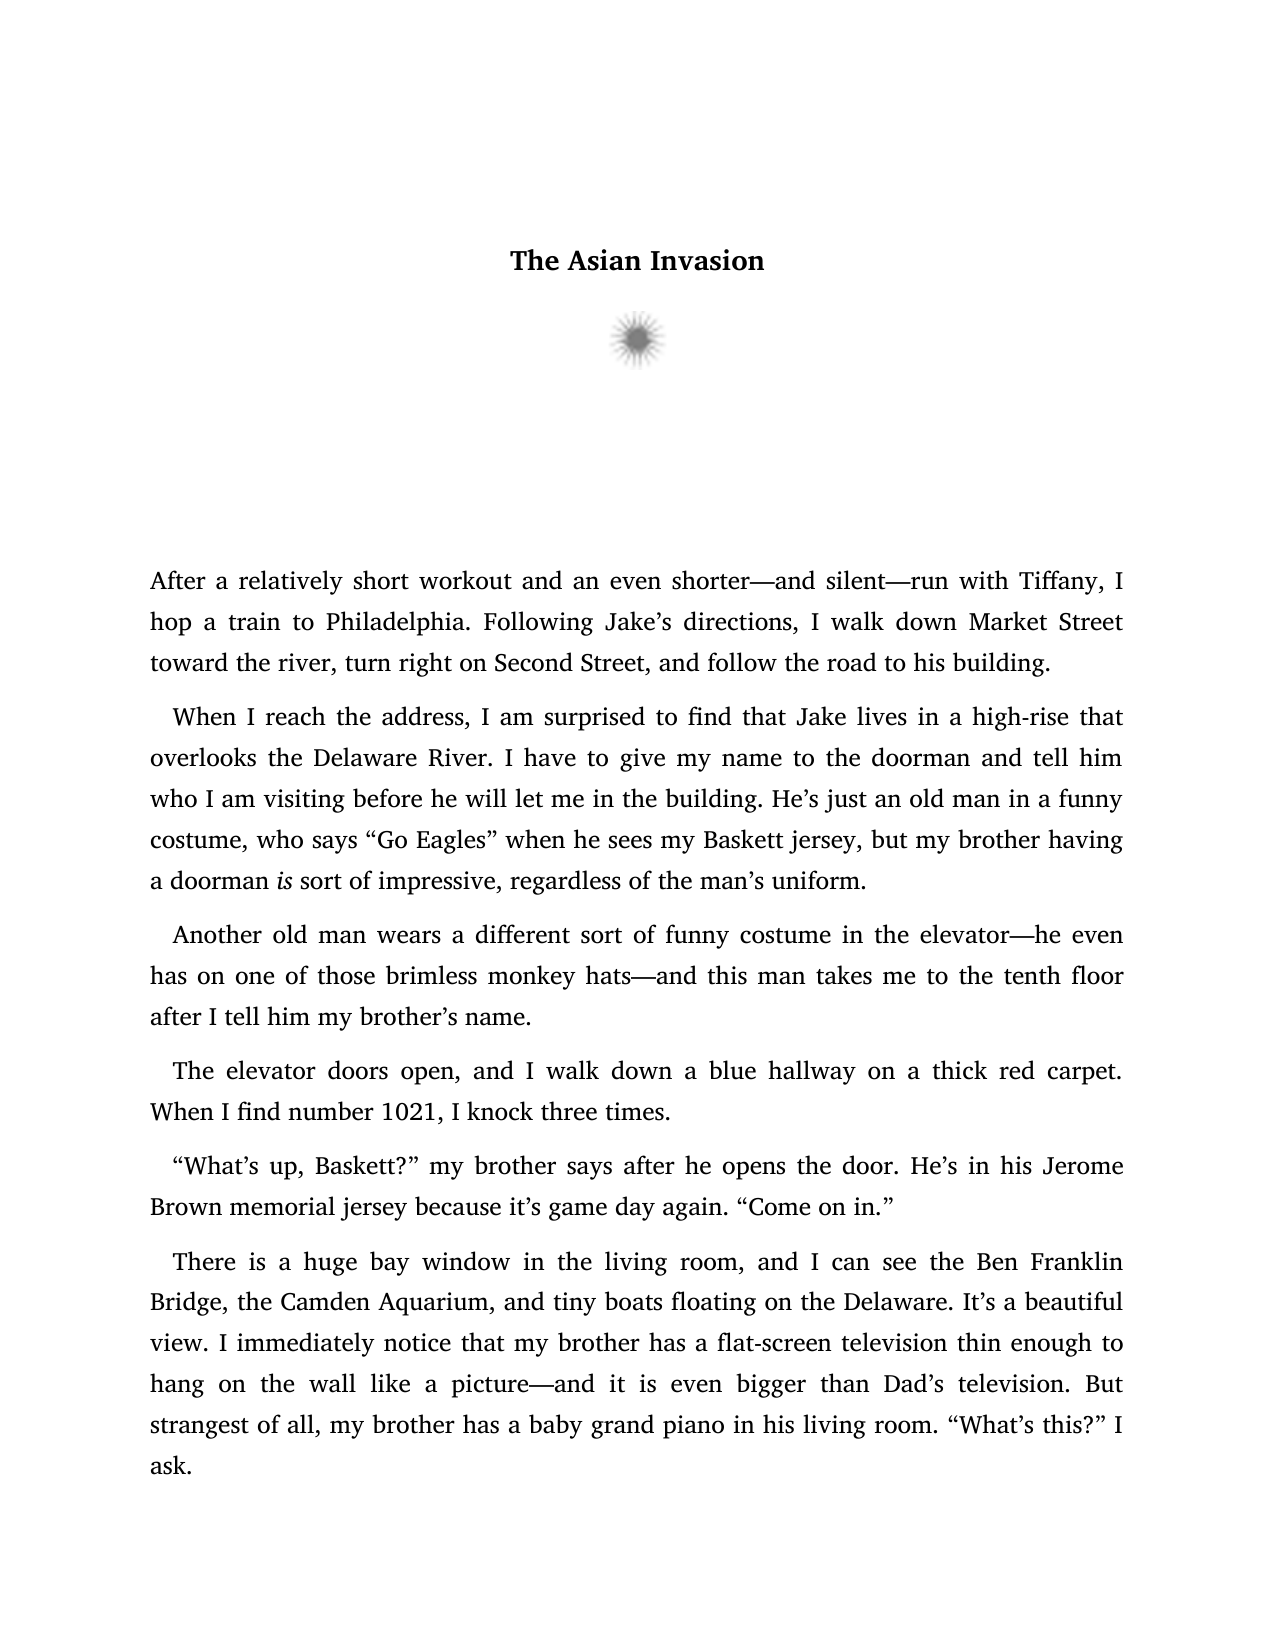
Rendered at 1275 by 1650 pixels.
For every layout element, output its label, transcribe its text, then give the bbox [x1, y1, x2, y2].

text When I reach the address, I am surprised to find that Jake lives in a high-rise that overlooks the Delaware River. I have to give my name to the doorman and tell him who I am visiting before he will let me in the building. He’s just an old man in a funny costume, who says “Go Eagles” when he sees my Baskett jersey, but my brother having a doorman is sort of impressive, regardless of the man’s uniform. [150, 695, 1125, 900]
text “What’s up, Baskett?” my brother says after he opens the door. He’s in his Jerome Brown memorial jersey because it’s game day again. “Come on in.” [150, 1145, 1125, 1227]
picture [608, 311, 667, 370]
text The elevator doors open, and I walk down a blue hallway on a thick red carpet. When I find number 1021, I knock three times. [150, 1049, 1125, 1131]
text The Asian Invasion [150, 226, 1125, 282]
text Another old man wears a different sort of funny costume in the elevator—he even has on one of those brimless monkey hats—and this man takes me to the tenth floor after I tell him my brother’s name. [150, 913, 1125, 1036]
text After a relatively short workout and an even shorter—and silent—run with Tiffany, I hop a train to Philadelphia. Following Jake’s directions, I walk down Market Street toward the river, turn right on Second Street, and follow the road to his building. [150, 559, 1125, 682]
text There is a huge bay window in the living room, and I can see the Ben Franklin Bridge, the Camden Aquarium, and tiny boats floating on the Delaware. It’s a beautiful view. I immediately notice that my brother has a flat-screen television thin enough to hang on the wall like a picture—and it is even bigger than Dad’s television. But strangest of all, my brother has a baby grand piano in his living room. “What’s this?” I ask. [150, 1240, 1125, 1486]
